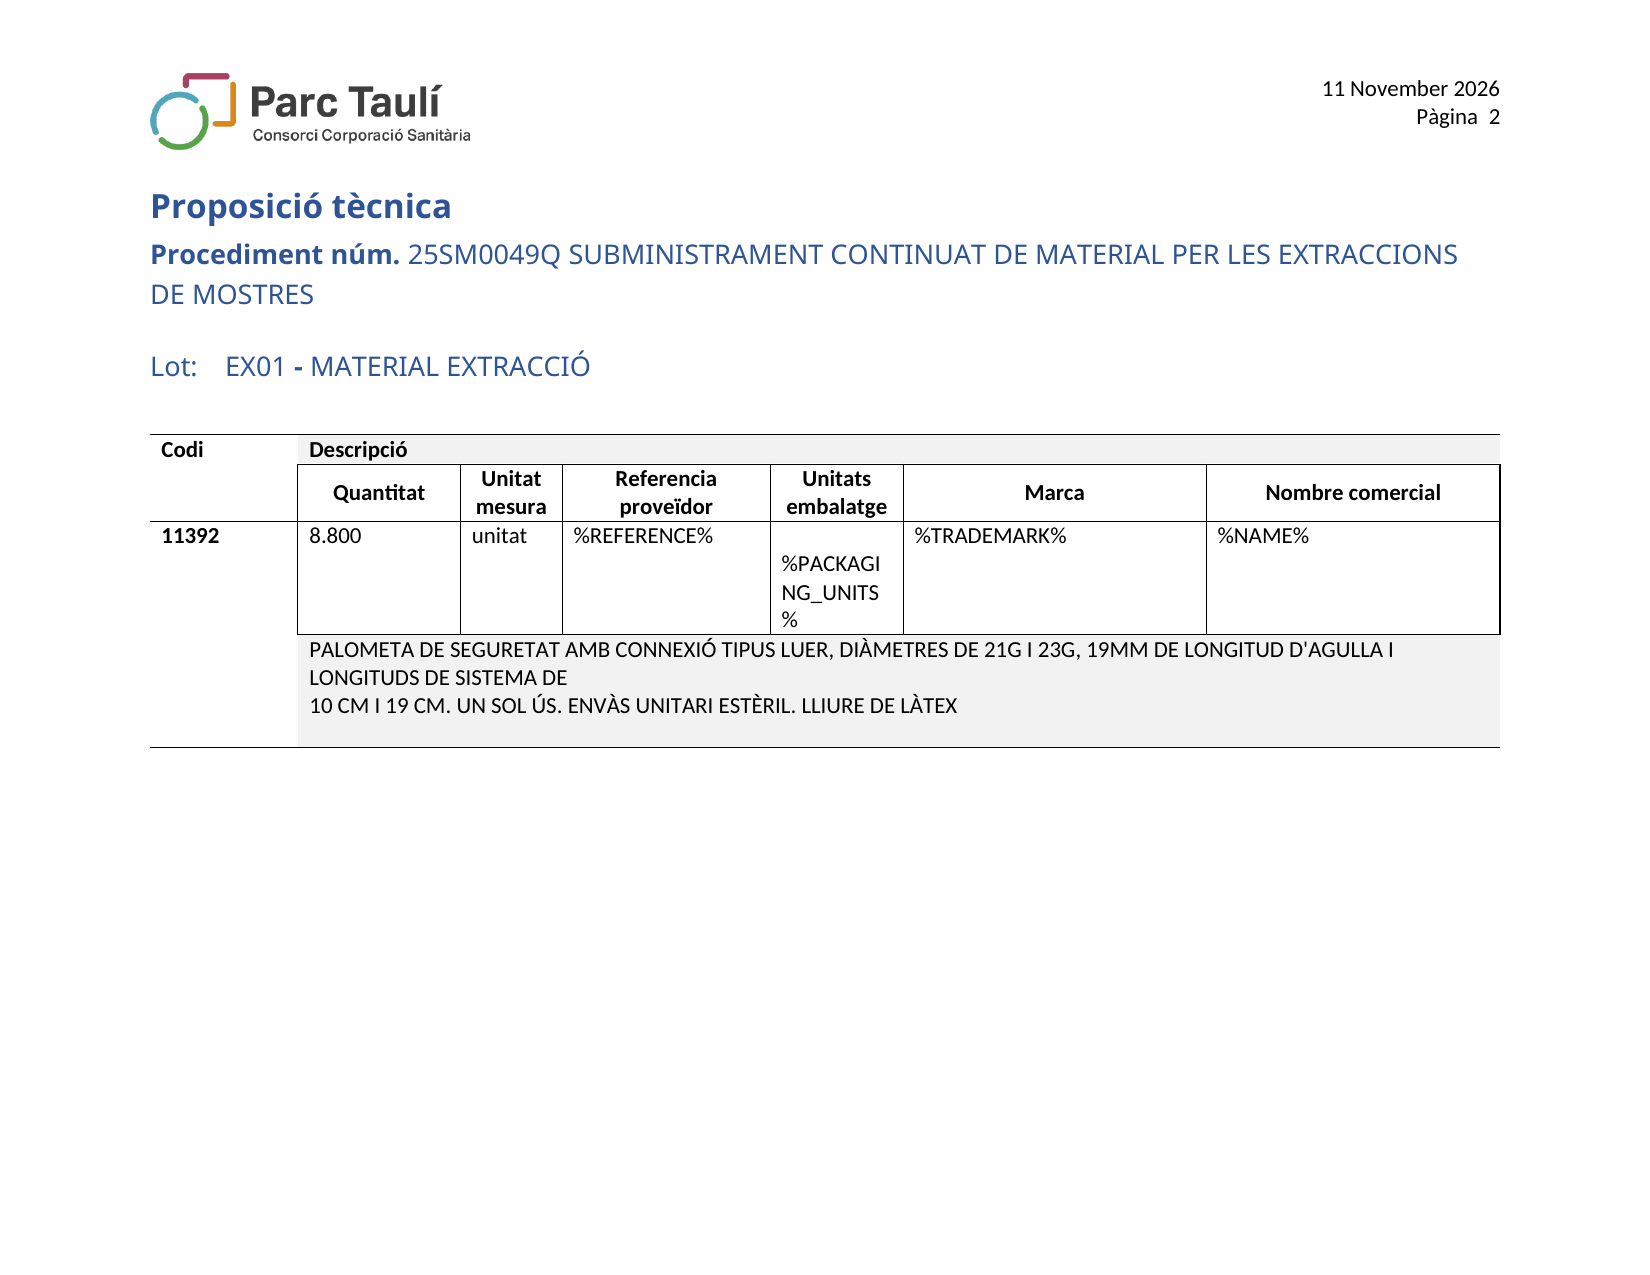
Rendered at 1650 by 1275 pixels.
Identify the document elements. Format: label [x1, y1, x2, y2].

picture [150, 73, 470, 150]
